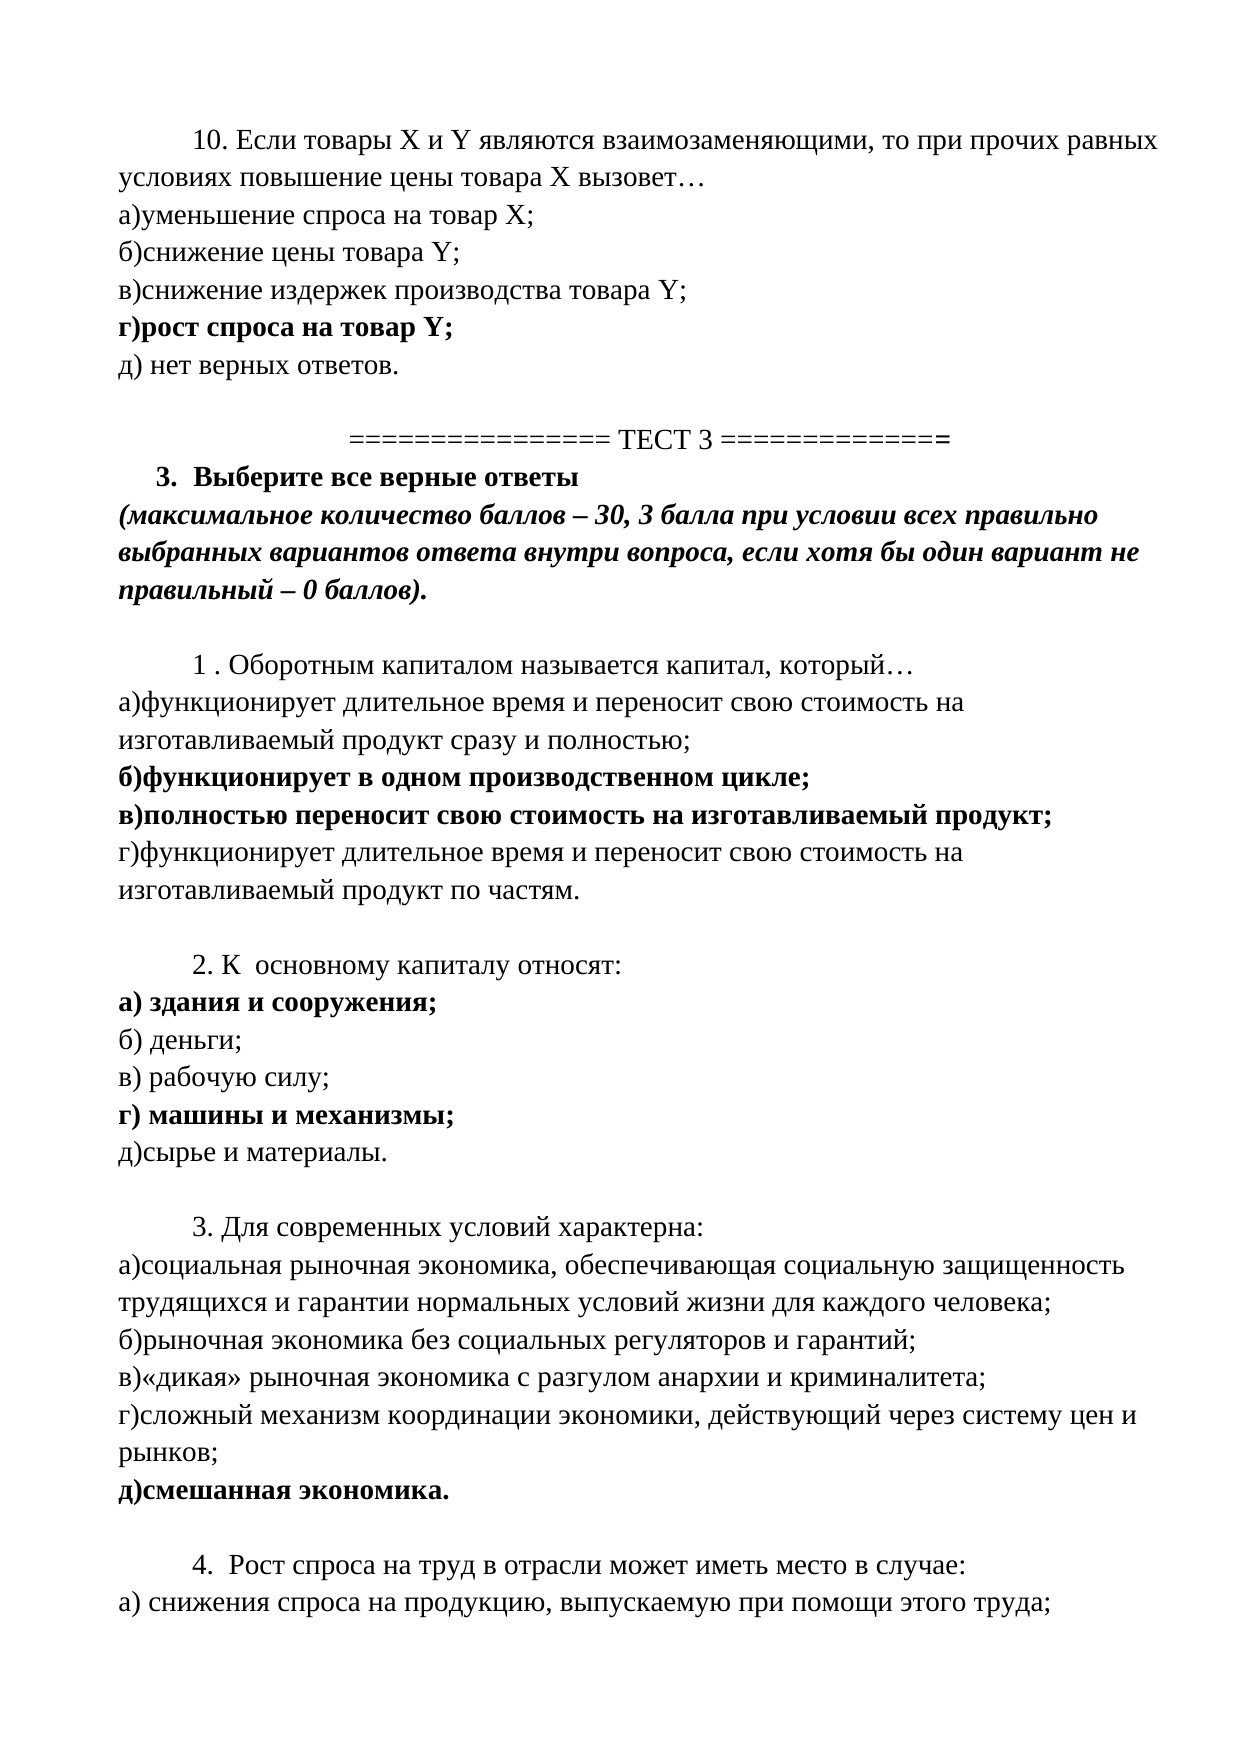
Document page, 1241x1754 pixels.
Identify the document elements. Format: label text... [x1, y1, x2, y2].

text 2. К основному капиталу относят: [118, 943, 1181, 981]
text д) нет верных ответов. [118, 343, 1181, 381]
text 1 . Оборотным капиталом называется капитал, который… [118, 643, 1181, 681]
text г)функционирует длительное время и переносит свою стоимость на изготавливаемый продукт по частям. [118, 831, 1181, 906]
text 4. Рост спроса на труд в отрасли может иметь место в случае: [118, 1543, 1181, 1581]
text а)функционирует длительное время и переносит свою стоимость на изготавливаемый продукт сразу и полностью; [118, 681, 1181, 756]
text д)сырье и материалы. [118, 1131, 1181, 1168]
text в)полностью переносит свою стоимость на изготавливаемый продукт; [118, 793, 1181, 831]
text а) снижения спроса на продукцию, выпускаемую при помощи этого труда; [118, 1581, 1181, 1618]
text а)уменьшение спроса на товар Х; [118, 193, 1181, 231]
text а) здания и сооружения; [118, 981, 1181, 1018]
text ================ ТЕСТ 3 ============== [118, 418, 1181, 456]
text 3. Для современных условий характерна: а)социальная рыночная экономика, обеспечивающая социальную защищенность трудящихся и гарантии нормальных условий жизни для каждого человека; б)рыночная экономика без социальных регуляторов и гарантий; в)«дикая» рыночная экономика с разгулом анархии и криминалитета; г)сложный механизм координации экономики, действующий через систему цен и рынков; [118, 1206, 1181, 1468]
text б) деньги; [118, 1018, 1181, 1056]
text в) рабочую силу; [118, 1056, 1181, 1093]
text г)рост спроса на товар Y; [118, 306, 1181, 343]
text г) машины и механизмы; [118, 1093, 1181, 1131]
text д)смешанная экономика. [118, 1468, 1181, 1506]
text 10. Если товары X и Y являются взаимозаменяющими, то при прочих равных условиях повышение цены товара X вызовет… [118, 118, 1181, 193]
text (максимальное количество баллов – 30, 3 балла при условии всех правильно выбранных вариантов ответа внутри вопроса, если хотя бы один вариант не правильный – 0 баллов). [118, 493, 1181, 606]
text б)снижение цены товара Y; [118, 231, 1181, 268]
text б)функционирует в одном производственном цикле; [118, 756, 1181, 793]
text в)снижение издержек производства товара Y; [118, 268, 1181, 306]
list Выберите все верные ответы [156, 456, 1181, 493]
